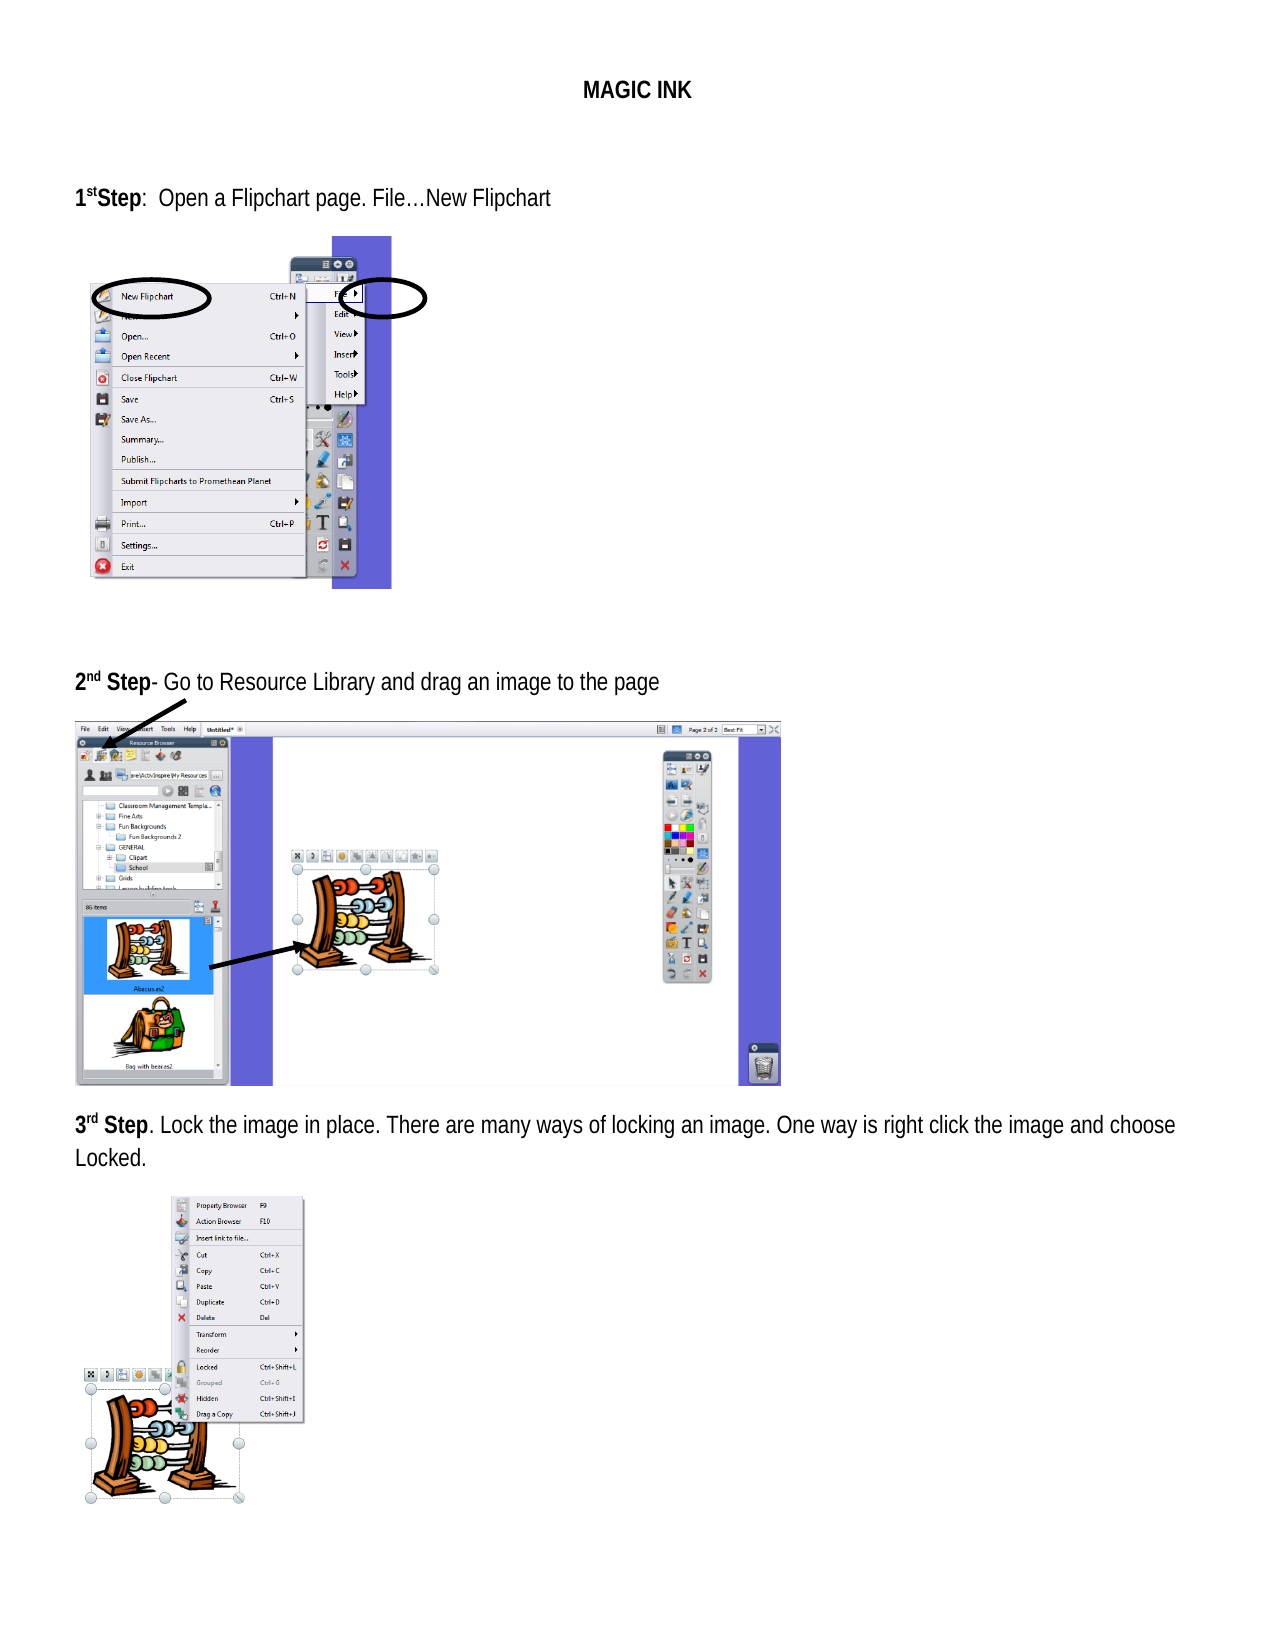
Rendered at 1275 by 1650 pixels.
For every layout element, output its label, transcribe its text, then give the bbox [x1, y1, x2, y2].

text 2nd Step- Go to Resource Library and drag an image to the page [75, 667, 1200, 696]
picture [344, 282, 394, 314]
text MAGIC INK [75, 75, 1200, 104]
picture [75, 1196, 308, 1510]
picture [75, 721, 781, 1086]
picture [75, 236, 394, 589]
text 3rd Step. Lock the image in place. There are many ways of locking an image. One way is right click the image and choose Locked. [75, 1110, 1200, 1172]
text 1stStep: Open a Flipchart page. File…New Flipchart [75, 182, 1200, 211]
